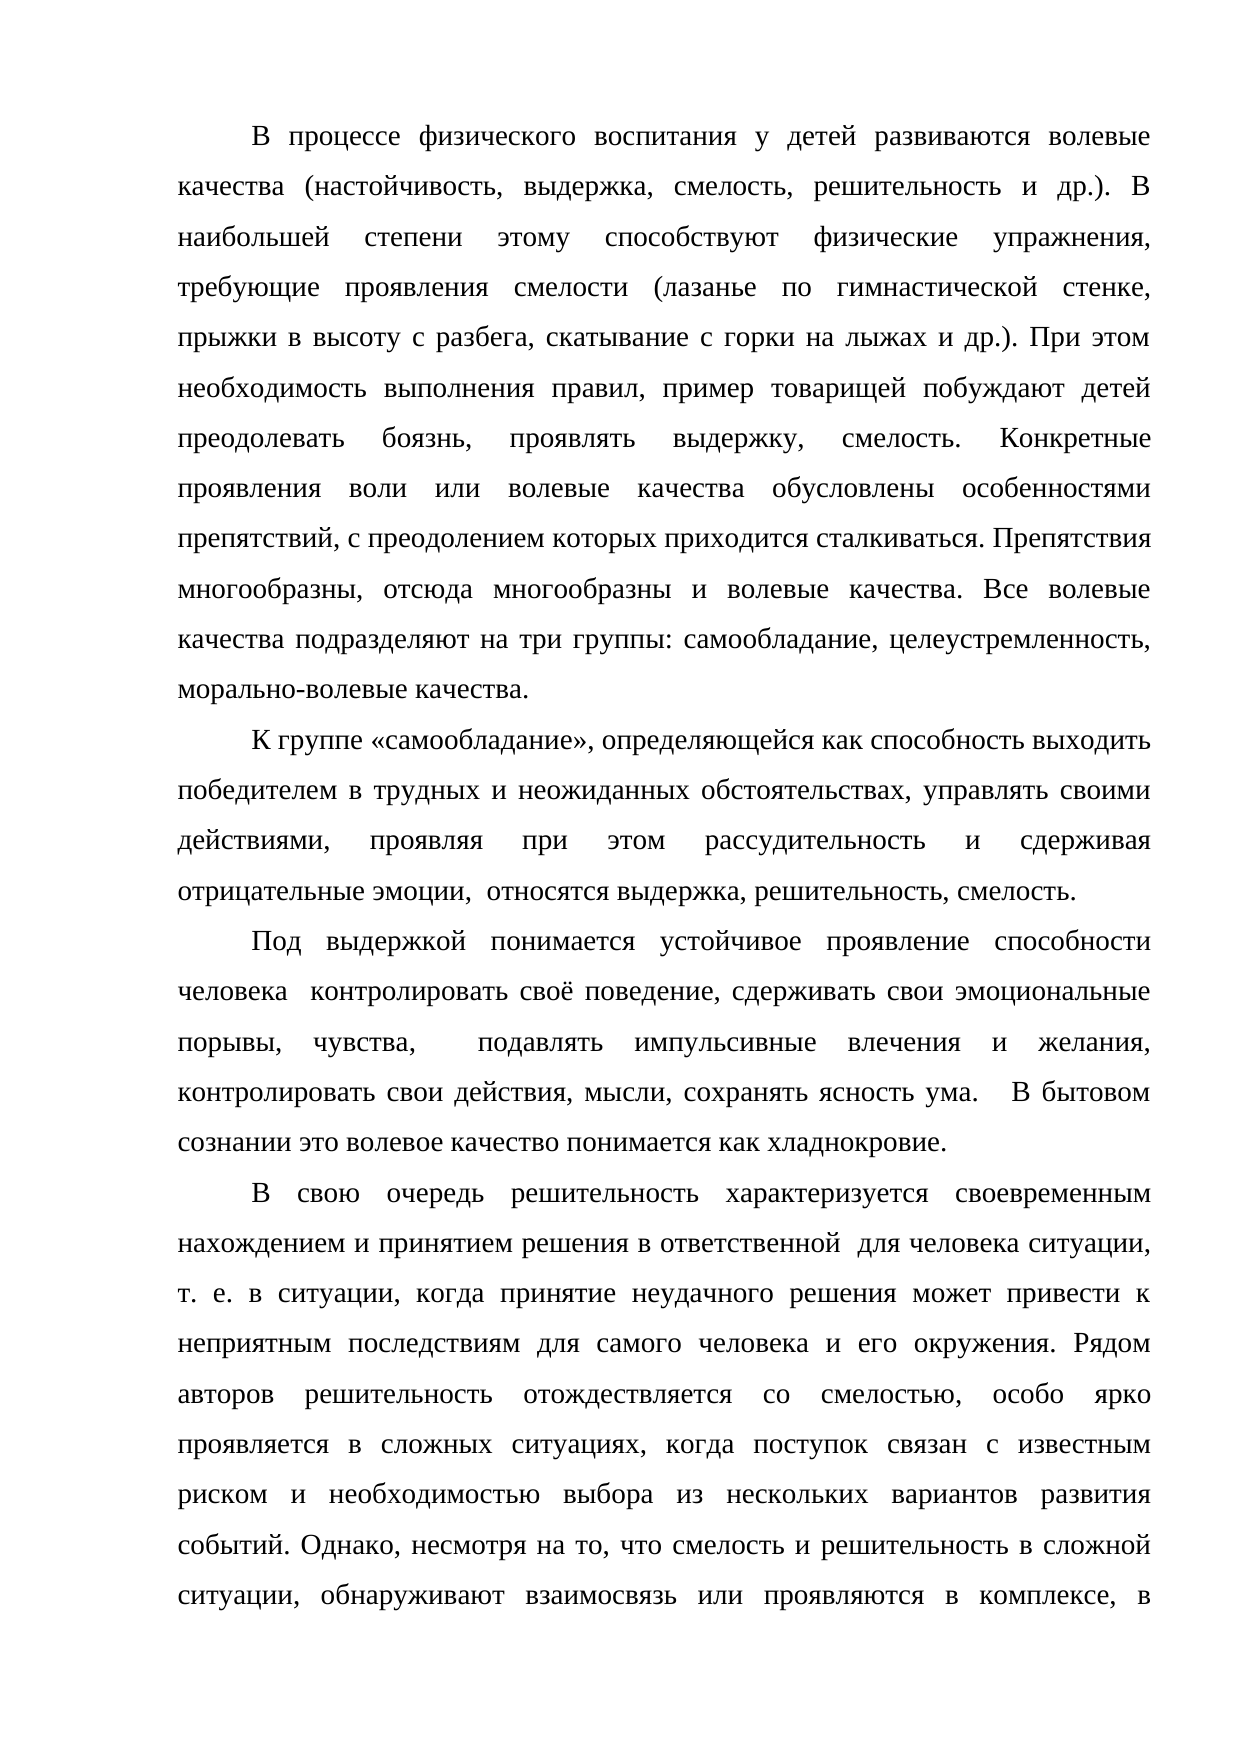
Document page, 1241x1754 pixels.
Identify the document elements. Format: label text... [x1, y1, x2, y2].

text К группе «самообладание», определяющейся как способность выходить победителем в трудных и неожиданных обстоятельствах, управлять своими действиями, проявляя при этом рассудительность и сдерживая отрицательные эмоции, относятся выдержка, решительность, смелость. [177, 722, 1152, 906]
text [177, 1175, 1152, 1611]
text Под выдержкой понимается устойчивое проявление способности человека контролировать своё поведение, сдерживать свои эмоциональные порывы, чувства, подавлять импульсивные влечения и желания, контролировать свои действия, мысли, сохранять ясность ума. В бытовом сознании это волевое качество понимается как хладнокровие. [177, 923, 1152, 1158]
text В процессе физического воспитания у детей развиваются волевые качества (настойчивость, выдержка, смелость, решительность и др.). В наибольшей степени этому способствуют физические упражнения, требующие проявления смелости (лазанье по гимнастической стенке, прыжки в высоту с разбега, скатывание с горки на лыжах и др.). При этом необходимость выполнения правил, пример товарищей побуждают детей преодолевать боязнь, проявлять выдержку, смелость. Конкретные проявления воли или волевые качества обусловлены особенностями препятствий, с преодолением которых приходится сталкиваться. Препятствия многообразны, отсюда многообразны и волевые качества. Все волевые качества подразделяют на три группы: самообладание, целеустремленность, морально-волевые качества. [177, 118, 1152, 705]
